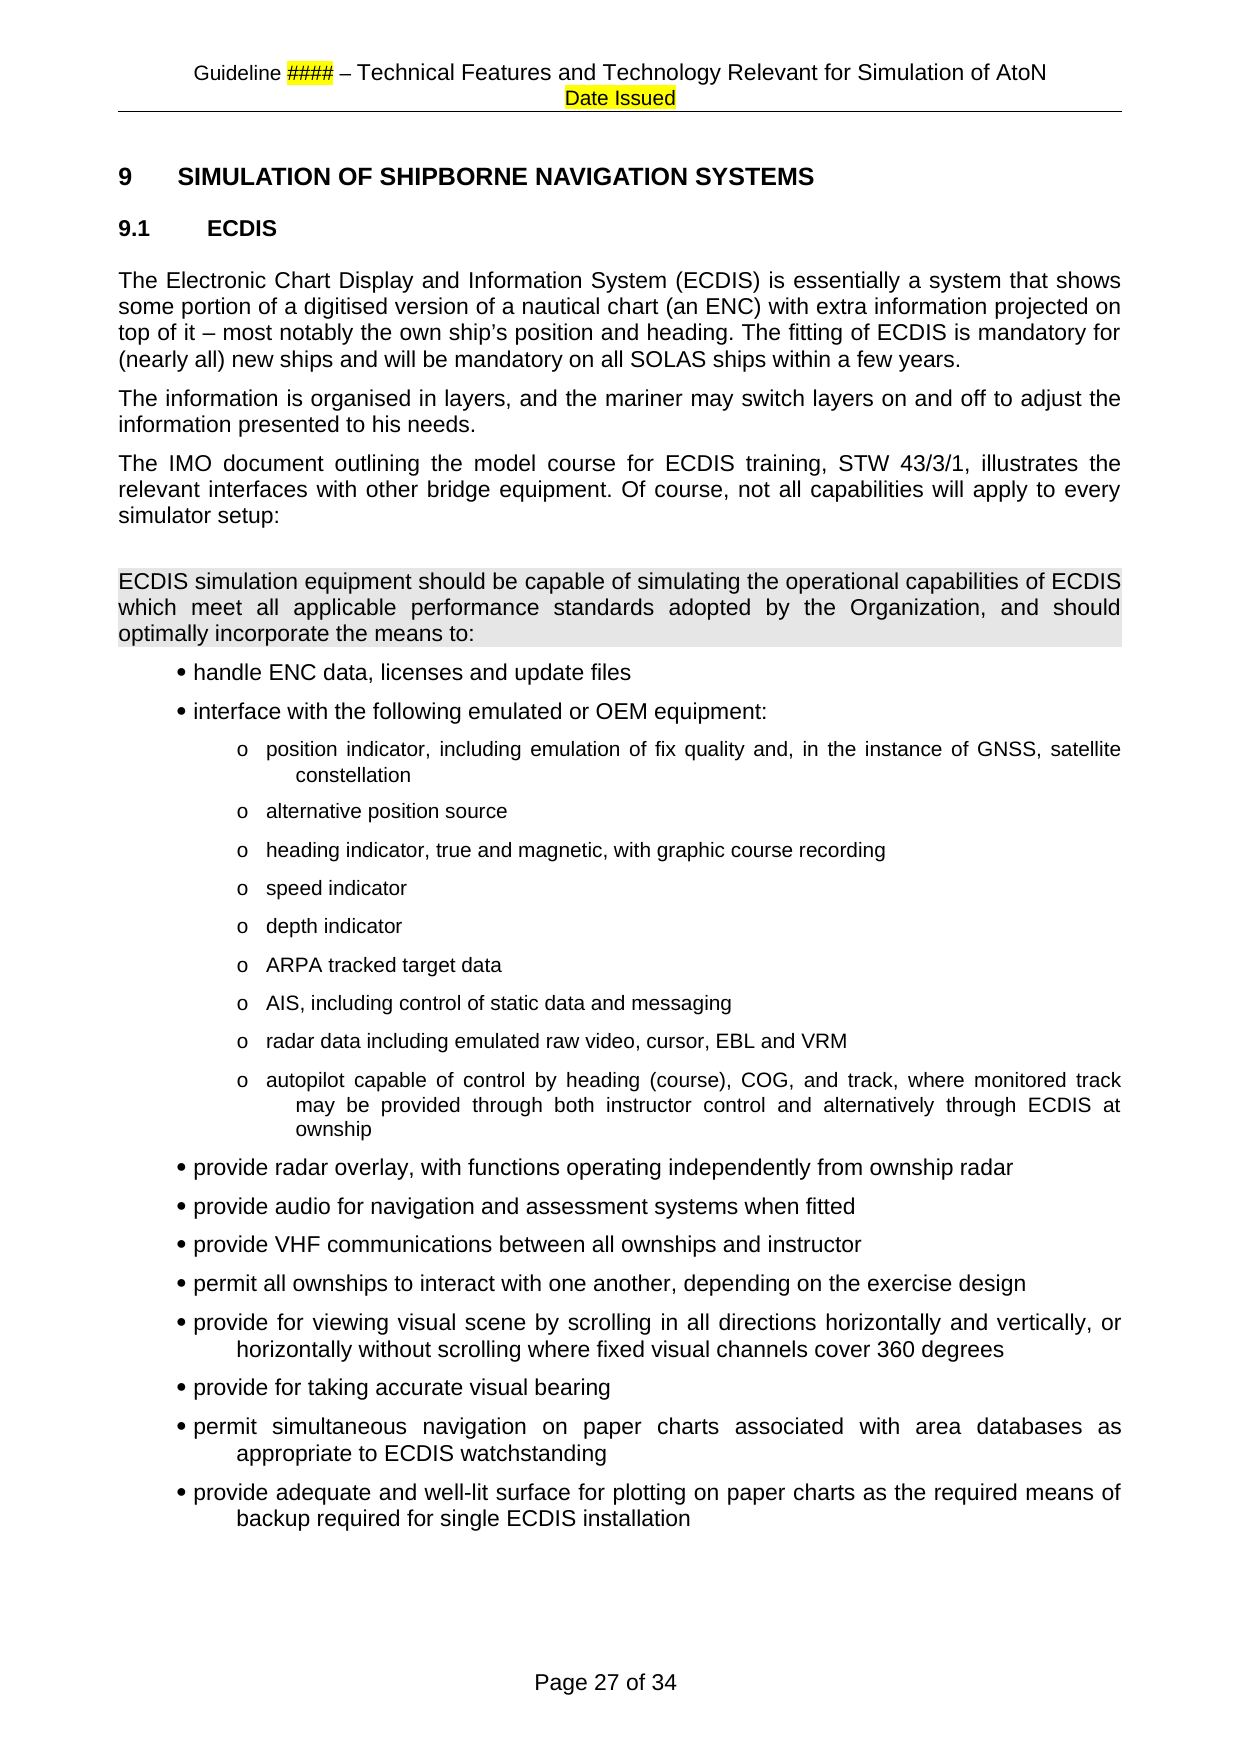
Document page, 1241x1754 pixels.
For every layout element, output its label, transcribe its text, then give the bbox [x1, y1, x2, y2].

subtitle Simulation of Shipborne navigation systems [118, 161, 1122, 190]
text provide for taking accurate visual bearing [177, 1374, 1122, 1401]
list AIS, including control of static data and messaging [236, 991, 1122, 1017]
list speed indicator [236, 876, 1122, 902]
list ARPA tracked target data [236, 952, 1122, 978]
list autopilot capable of control by heading (course), COG, and track, where monitored track may be provided through both instructor control and alternatively through ECDIS at ownship [236, 1067, 1122, 1141]
text provide adequate and well-lit surface for plotting on paper charts as the required means of backup required for single ECDIS installation [177, 1478, 1122, 1531]
text permit simultaneous navigation on paper charts associated with area databases as appropriate to ECDIS watchstanding [177, 1413, 1122, 1466]
text provide for viewing visual scene by scrolling in all directions horizontally and vertically, or horizontally without scrolling where fixed visual channels cover 360 degrees [177, 1309, 1122, 1362]
text ECDIS simulation equipment should be capable of simulating the operational capabilities of ECDIS which meet all applicable performance standards adopted by the Organization, and should optimally incorporate the means to: [118, 568, 1122, 647]
text provide radar overlay, with functions operating independently from ownship radar [177, 1154, 1122, 1180]
list position indicator, including emulation of fix quality and, in the instance of GNSS, satellite constellation [236, 737, 1122, 787]
text provide VHF communications between all ownships and instructor [177, 1231, 1122, 1258]
list radar data including emulated raw video, cursor, EBL and VRM [236, 1029, 1122, 1055]
text handle ENC data, licenses and update files [177, 659, 1122, 686]
list alternative position source [236, 799, 1122, 825]
text interface with the following emulated or OEM equipment: [177, 698, 1122, 724]
text provide audio for navigation and assessment systems when fitted [177, 1193, 1122, 1219]
list depth indicator [236, 914, 1122, 940]
text permit all ownships to interact with one another, depending on the exercise design [177, 1270, 1122, 1297]
text The information is organised in layers, and the mariner may switch layers on and off to adjust the information presented to his needs. [118, 384, 1122, 437]
text The Electronic Chart Display and Information System (ECDIS) is essentially a system that shows some portion of a digitised version of a nautical chart (an ENC) with extra information projected on top of it – most notably the own ship’s position and heading. The fitting of ECDIS is mandatory for (nearly all) new ships and will be mandatory on all SOLAS ships within a few years. [118, 267, 1122, 372]
list heading indicator, true and magnetic, with graphic course recording [236, 837, 1122, 863]
subtitle ECDIS [118, 215, 1122, 242]
text The IMO document outlining the model course for ECDIS training, STW 43/3/1, illustrates the relevant interfaces with other bridge equipment. Of course, not all capabilities will apply to every simulator setup: [118, 450, 1122, 529]
